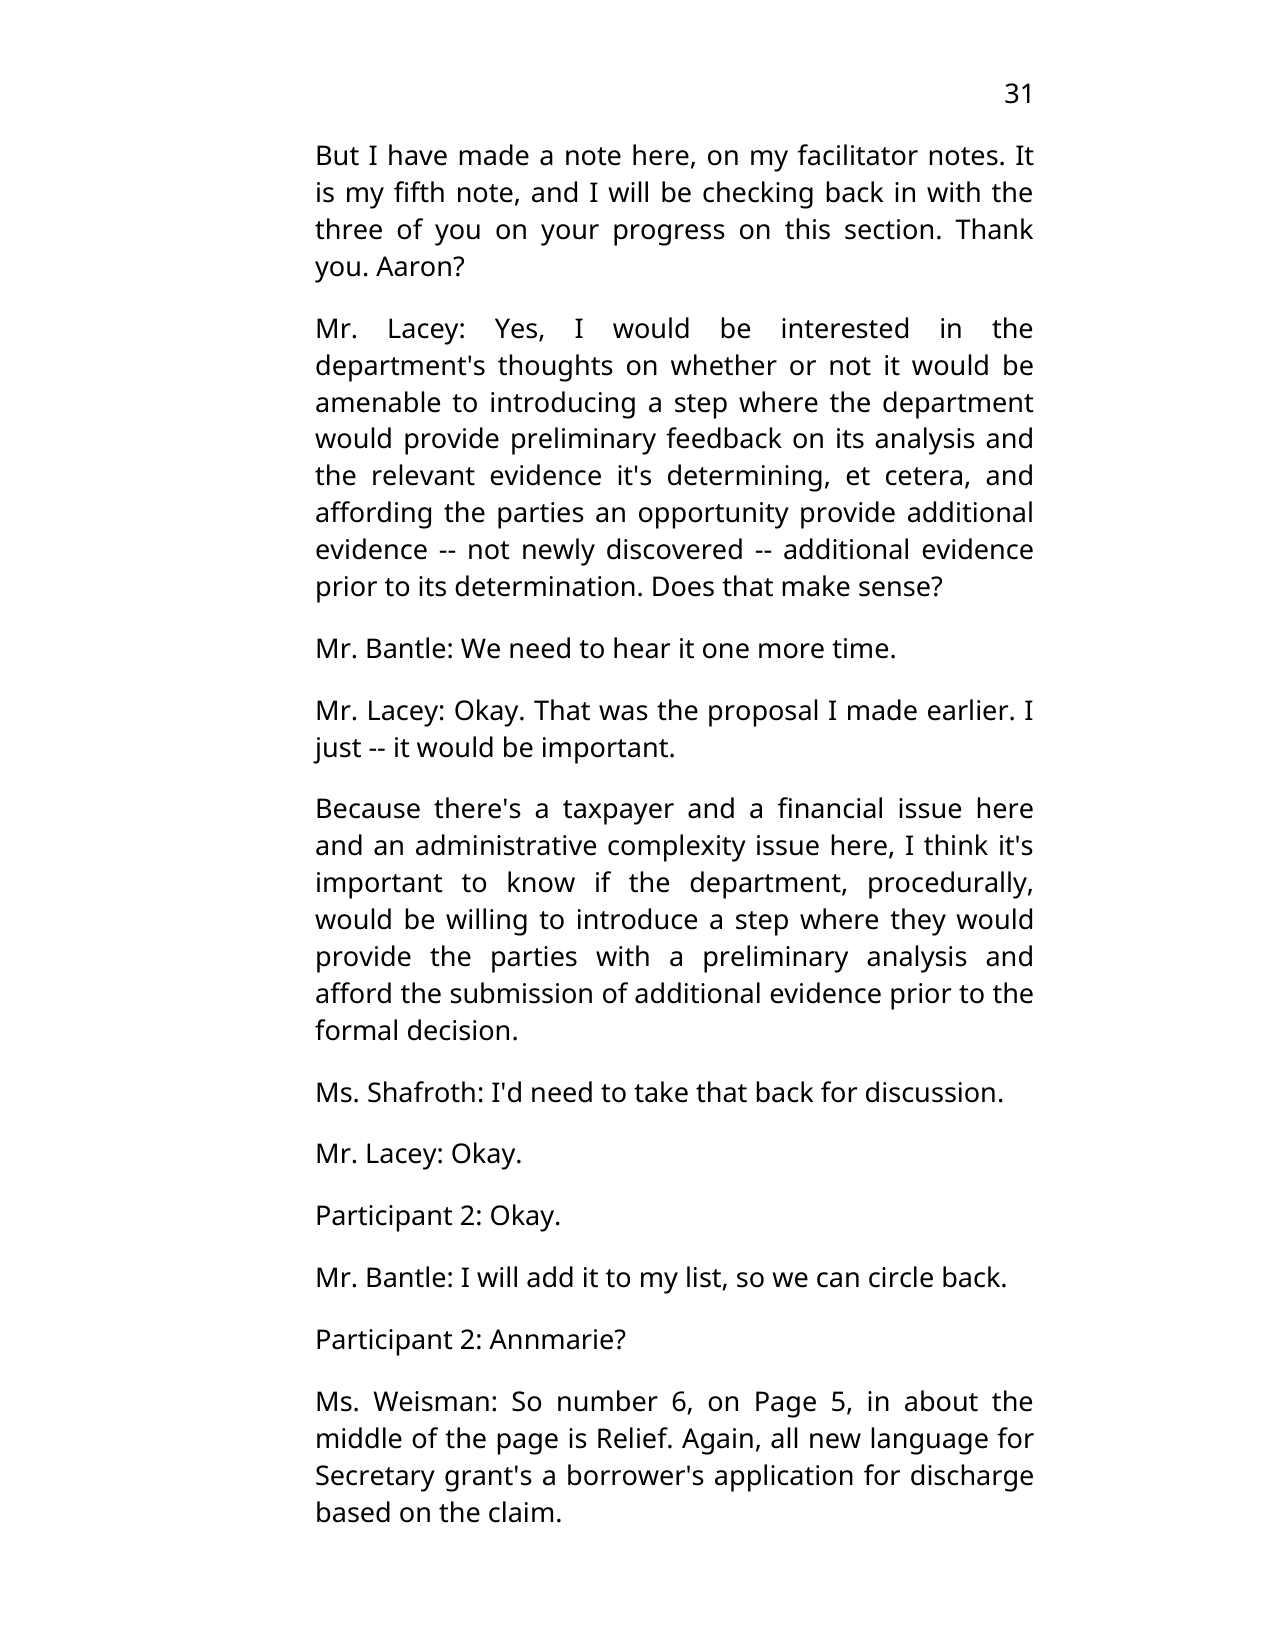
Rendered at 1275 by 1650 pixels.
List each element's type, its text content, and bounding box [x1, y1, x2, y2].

text Mr. Lacey: Yes, I would be interested in the department's thoughts on whether or not it would be amenable to introducing a step where the department would provide preliminary feedback on its analysis and the relevant evidence it's determining, et cetera, and affording the parties an opportunity provide additional evidence -- not newly discovered -- additional evidence prior to its determination. Does that make sense? [315, 309, 1035, 604]
text Participant 2: Okay. [315, 1197, 1035, 1234]
text Because there's a taxpayer and a financial issue here and an administrative complexity issue here, I think it's important to know if the department, procedurally, would be willing to introduce a step where they would provide the parties with a preliminary analysis and afford the submission of additional evidence prior to the formal decision. [315, 790, 1035, 1048]
text Participant 2: Annmarie? [315, 1321, 1035, 1357]
text But I have made a note here, on my facilitator notes. It is my fifth note, and I will be checking back in with the three of you on your progress on this section. Thank you. Aaron? [315, 137, 1035, 284]
text Ms. Weisman: So number 6, on Page 5, in about the middle of the page is Relief. Again, all new language for Secretary grant's a borrower's application for discharge based on the claim. [315, 1382, 1035, 1530]
text Mr. Bantle: I will add it to my list, so we can circle back. [315, 1259, 1035, 1296]
text Ms. Shafroth: I'd need to take that back for discussion. [315, 1073, 1035, 1110]
text Mr. Bantle: We need to hear it one more time. [315, 629, 1035, 666]
text Mr. Lacey: Okay. [315, 1135, 1035, 1172]
text Mr. Lacey: Okay. That was the proposal I made earlier. I just -- it would be important. [315, 691, 1035, 765]
